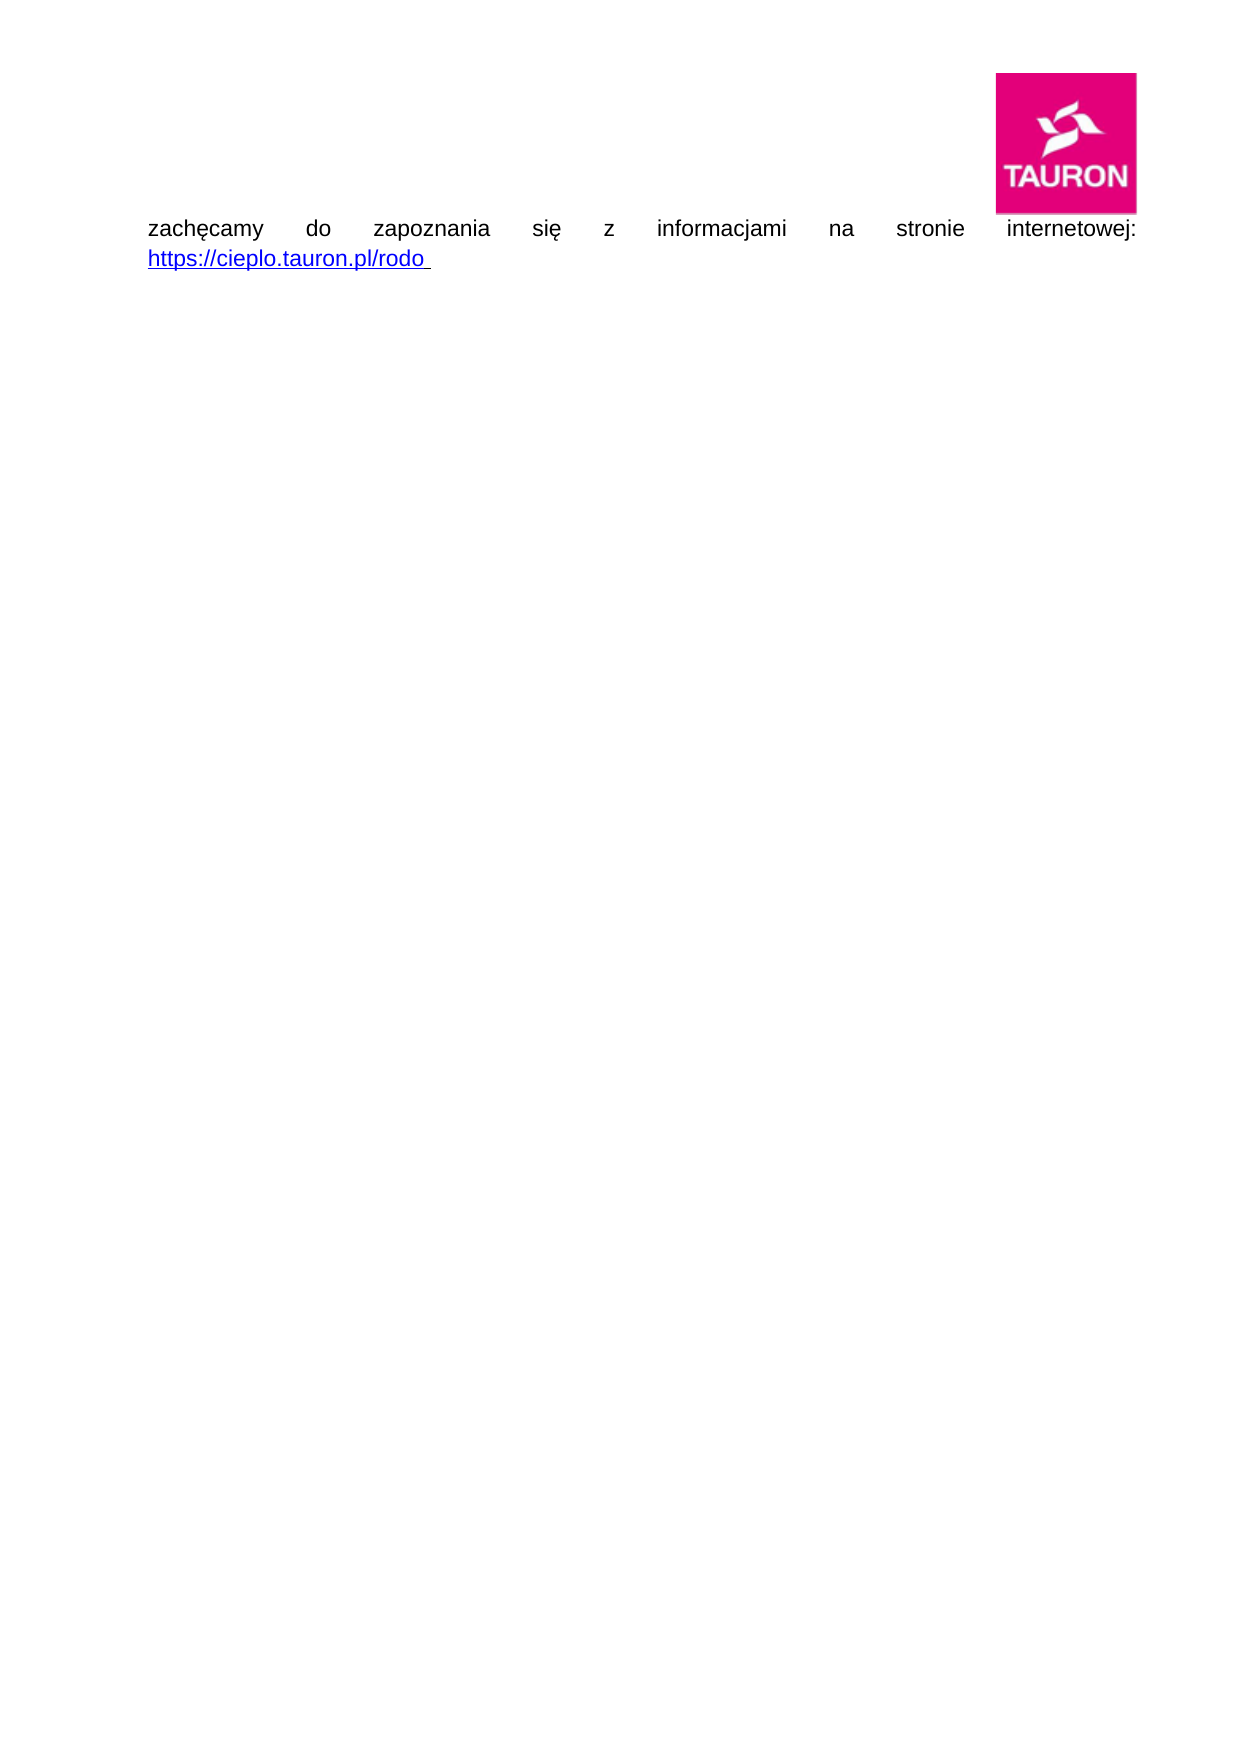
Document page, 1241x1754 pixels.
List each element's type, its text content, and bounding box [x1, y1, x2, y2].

picture [995, 73, 1138, 215]
